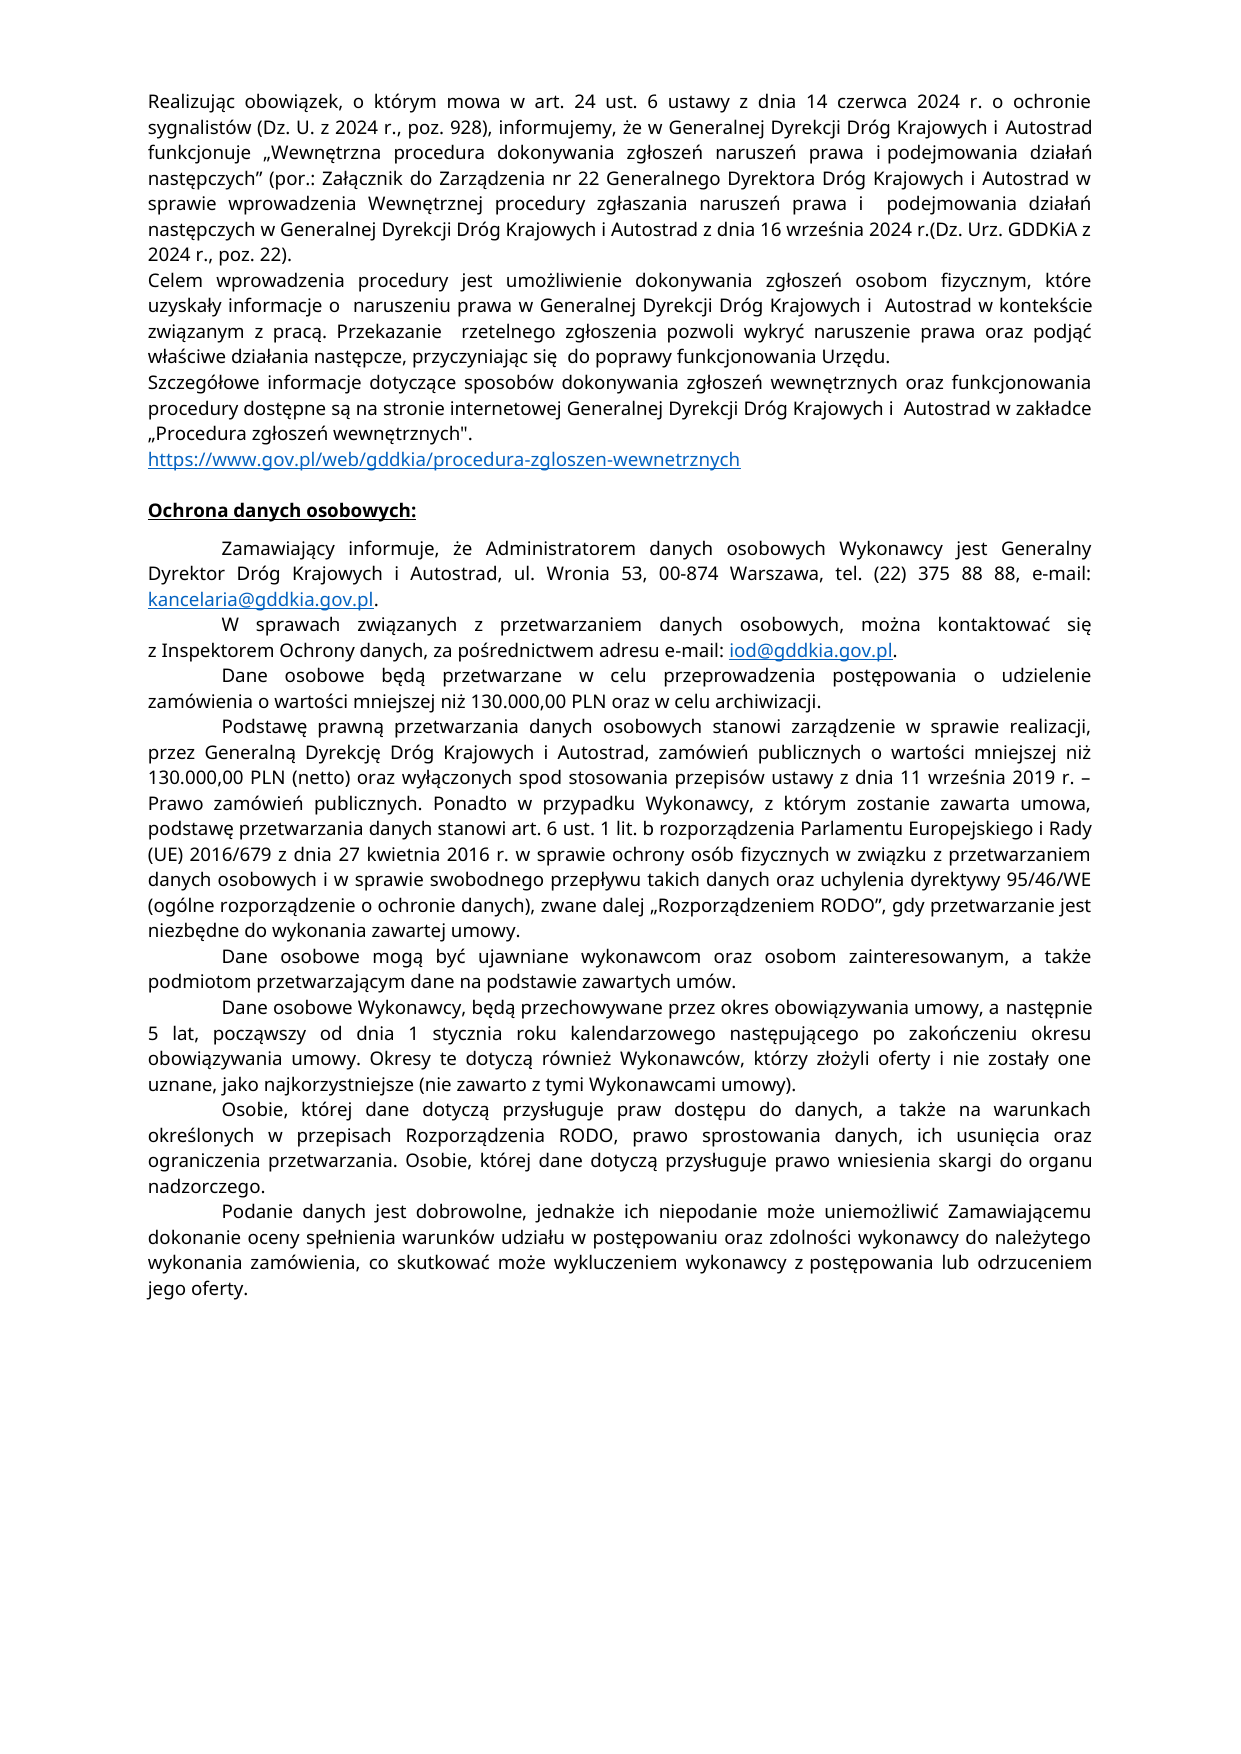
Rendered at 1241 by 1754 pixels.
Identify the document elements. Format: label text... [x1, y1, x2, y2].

text Dane osobowe będą przetwarzane w celu przeprowadzenia postępowania o udzielenie zamówienia o wartości mniejszej niż 130.000,00 PLN oraz w celu archiwizacji. [148, 663, 1092, 714]
text Realizując obowiązek, o którym mowa w art. 24 ust. 6 ustawy z dnia 14 czerwca 2024 r. o ochronie sygnalistów (Dz. U. z 2024 r., poz. 928), informujemy, że w Generalnej Dyrekcji Dróg Krajowych i Autostrad funkcjonuje „Wewnętrzna procedura dokonywania zgłoszeń naruszeń prawa i podejmowania działań następczych” (por.: Załącznik do Zarządzenia nr 22 Generalnego Dyrektora Dróg Krajowych i Autostrad w sprawie wprowadzenia Wewnętrznej procedury zgłaszania naruszeń prawa i podejmowania działań następczych w Generalnej Dyrekcji Dróg Krajowych i Autostrad z dnia 16 września 2024 r.(Dz. Urz. GDDKiA z 2024 r., poz. 22). [148, 89, 1092, 267]
text W sprawach związanych z przetwarzaniem danych osobowych, można kontaktować się z Inspektorem Ochrony danych, za pośrednictwem adresu e-mail: iod@gddkia.gov.pl. [148, 612, 1092, 663]
text Zamawiający informuje, że Administratorem danych osobowych Wykonawcy jest Generalny Dyrektor Dróg Krajowych i Autostrad, ul. Wronia 53, 00-874 Warszawa, tel. (22) 375 88 88, e-mail: kancelaria@gddkia.gov.pl. [148, 535, 1092, 612]
text Szczegółowe informacje dotyczące sposobów dokonywania zgłoszeń wewnętrznych oraz funkcjonowania procedury dostępne są na stronie internetowej Generalnej Dyrekcji Dróg Krajowych i Autostrad w zakładce „Procedura zgłoszeń wewnętrznych". [148, 369, 1092, 446]
text Podstawę prawną przetwarzania danych osobowych stanowi zarządzenie w sprawie realizacji, przez Generalną Dyrekcję Dróg Krajowych i Autostrad, zamówień publicznych o wartości mniejszej niż 130.000,00 PLN (netto) oraz wyłączonych spod stosowania przepisów ustawy z dnia 11 września 2019 r. – Prawo zamówień publicznych. Ponadto w przypadku Wykonawcy, z którym zostanie zawarta umowa, podstawę przetwarzania danych stanowi art. 6 ust. 1 lit. b rozporządzenia Parlamentu Europejskiego i Rady (UE) 2016/679 z dnia 27 kwietnia 2016 r. w sprawie ochrony osób fizycznych w związku z przetwarzaniem danych osobowych i w sprawie swobodnego przepływu takich danych oraz uchylenia dyrektywy 95/46/WE (ogólne rozporządzenie o ochronie danych), zwane dalej „Rozporządzeniem RODO”, gdy przetwarzanie jest niezbędne do wykonania zawartej umowy. [148, 714, 1092, 943]
text Dane osobowe Wykonawcy, będą przechowywane przez okres obowiązywania umowy, a następnie 5 lat, począwszy od dnia 1 stycznia roku kalendarzowego następującego po zakończeniu okresu obowiązywania umowy. Okresy te dotyczą również Wykonawców, którzy złożyli oferty i nie zostały one uznane, jako najkorzystniejsze (nie zawarto z tymi Wykonawcami umowy). [148, 994, 1092, 1096]
text https://www.gov.pl/web/gddkia/procedura-zgloszen-wewnetrznych [148, 446, 1092, 471]
text Osobie, której dane dotyczą przysługuje praw dostępu do danych, a także na warunkach określonych w przepisach Rozporządzenia RODO, prawo sprostowania danych, ich usunięcia oraz ograniczenia przetwarzania. Osobie, której dane dotyczą przysługuje prawo wniesienia skargi do organu nadzorczego. [148, 1096, 1092, 1198]
text Ochrona danych osobowych: [148, 497, 1092, 522]
text Podanie danych jest dobrowolne, jednakże ich niepodanie może uniemożliwić Zamawiającemu dokonanie oceny spełnienia warunków udziału w postępowaniu oraz zdolności wykonawcy do należytego wykonania zamówienia, co skutkować może wykluczeniem wykonawcy z postępowania lub odrzuceniem jego oferty. [148, 1198, 1092, 1301]
text Celem wprowadzenia procedury jest umożliwienie dokonywania zgłoszeń osobom fizycznym, które uzyskały informacje o naruszeniu prawa w Generalnej Dyrekcji Dróg Krajowych i Autostrad w kontekście związanym z pracą. Przekazanie rzetelnego zgłoszenia pozwoli wykryć naruszenie prawa oraz podjąć właściwe działania następcze, przyczyniając się do poprawy funkcjonowania Urzędu. [148, 267, 1092, 369]
text Dane osobowe mogą być ujawniane wykonawcom oraz osobom zainteresowanym, a także podmiotom przetwarzającym dane na podstawie zawartych umów. [148, 943, 1092, 994]
